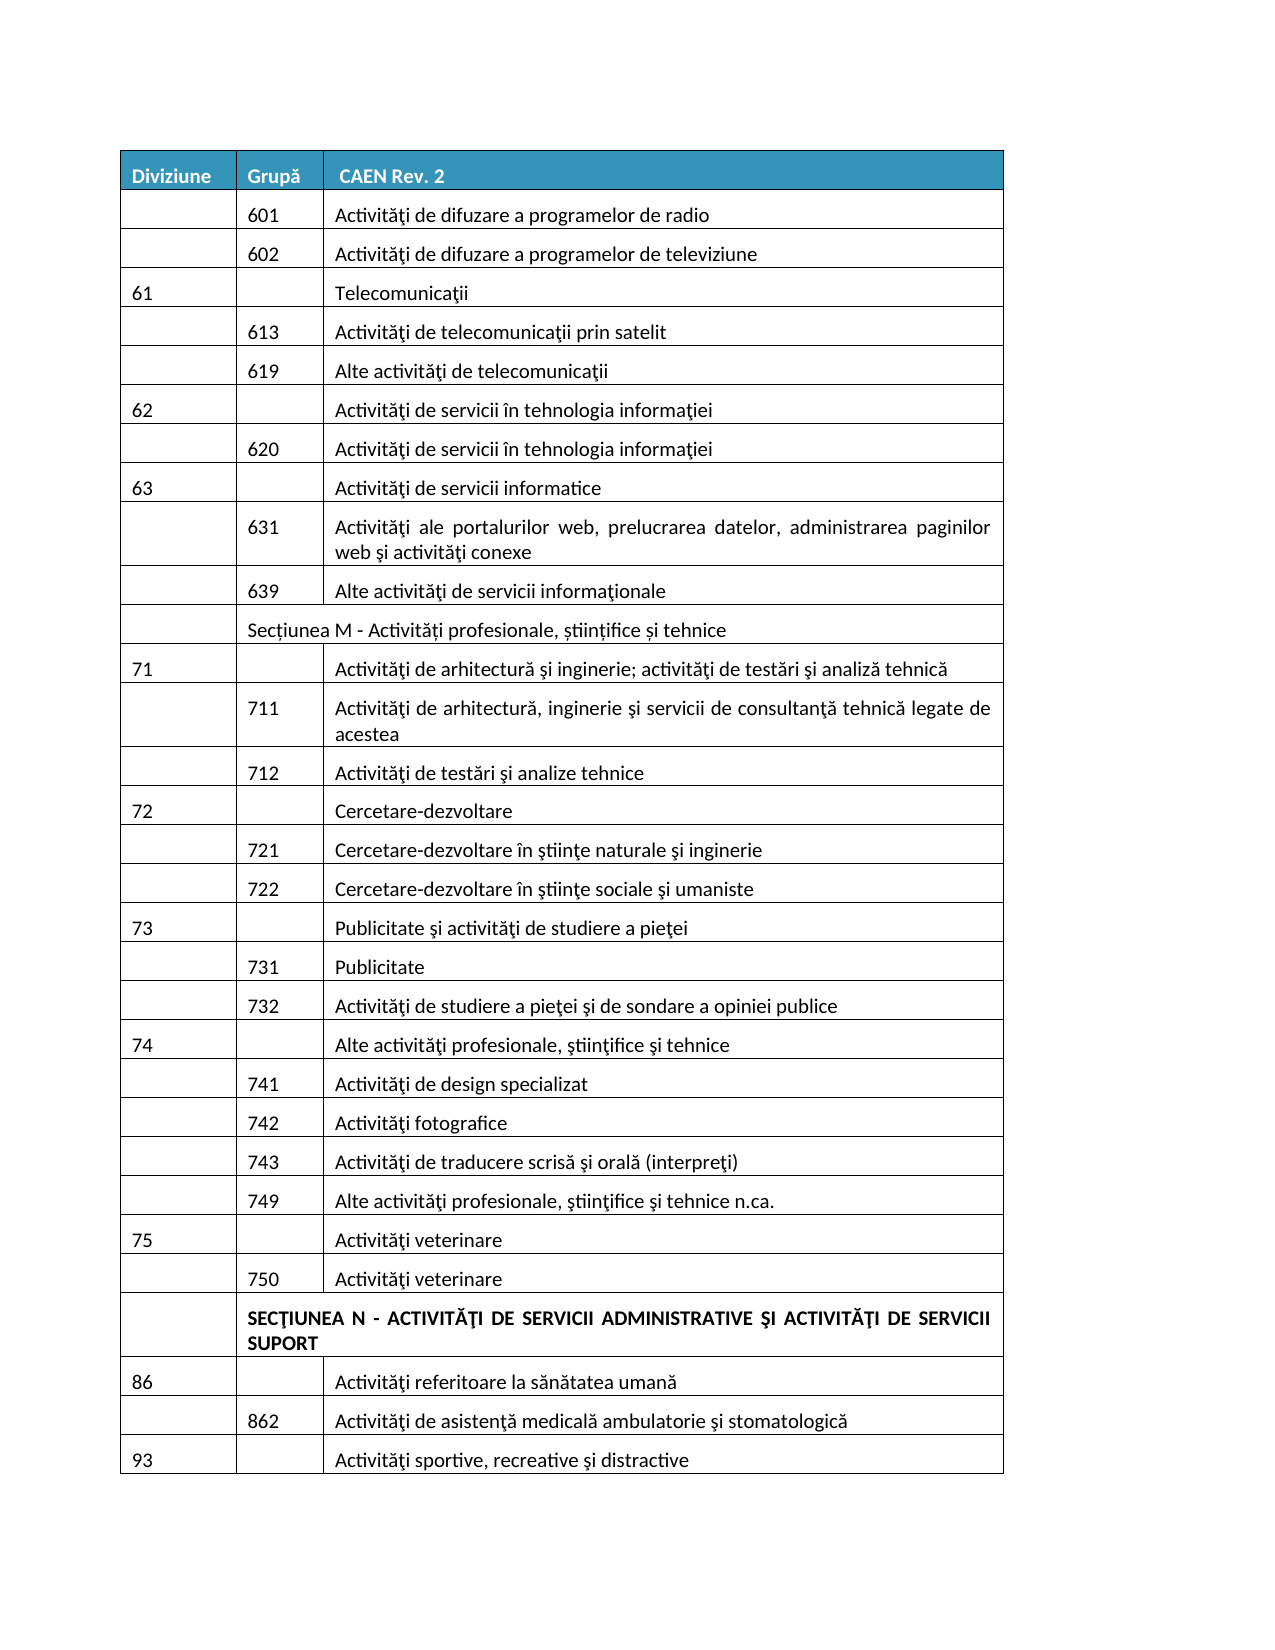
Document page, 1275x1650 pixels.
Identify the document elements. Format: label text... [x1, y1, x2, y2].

table_cell 712 [237, 747, 323, 785]
table_cell [237, 1435, 323, 1473]
table_cell Alte activităţi de servicii informaţionale [324, 566, 1003, 604]
table_cell 749 [237, 1176, 323, 1214]
table_cell [121, 825, 236, 863]
table_cell 732 [237, 981, 323, 1019]
table_cell 639 [237, 566, 323, 604]
table_cell Activităţi de traducere scrisă şi orală (interpreţi) [324, 1137, 1003, 1175]
table_header Diviziune [121, 151, 236, 189]
table_cell [237, 385, 323, 423]
table_cell Telecomunicaţii [324, 268, 1003, 306]
table_cell 63 [121, 463, 236, 501]
table_cell [121, 1059, 236, 1097]
table_cell [237, 1357, 323, 1395]
table_cell Activităţi de servicii în tehnologia informaţiei [324, 424, 1003, 462]
table_cell Cercetare-dezvoltare în ştiinţe sociale şi umaniste [324, 864, 1003, 902]
table_cell 62 [121, 385, 236, 423]
table_cell 72 [121, 786, 236, 824]
table_cell Alte activităţi profesionale, ştiinţifice şi tehnice [324, 1020, 1003, 1058]
table_cell 741 [237, 1059, 323, 1097]
table_cell [121, 942, 236, 980]
table_cell 742 [237, 1098, 323, 1136]
table_cell 601 [237, 190, 323, 228]
table_cell Activităţi ale portalurilor web, prelucrarea datelor, administrarea paginilor web şi activităţi conexe [324, 502, 1003, 565]
table_cell [121, 229, 236, 267]
table_cell Activităţi de difuzare a programelor de radio [324, 190, 1003, 228]
table_cell 74 [121, 1020, 236, 1058]
table_cell 722 [237, 864, 323, 902]
table_cell [237, 1020, 323, 1058]
table_cell 731 [237, 942, 323, 980]
table_cell 620 [237, 424, 323, 462]
table_cell Activităţi sportive, recreative şi distractive [324, 1435, 1003, 1473]
table_cell Activităţi veterinare [324, 1254, 1003, 1292]
table_cell SECŢIUNEA N - ACTIVITĂŢI DE SERVICII ADMINISTRATIVE ŞI ACTIVITĂŢI DE SERVICII SUPORT [237, 1293, 1003, 1356]
table_cell Activităţi de servicii informatice [324, 463, 1003, 501]
table_cell 61 [121, 268, 236, 306]
table_cell Activităţi de studiere a pieţei şi de sondare a opiniei publice [324, 981, 1003, 1019]
table_cell Cercetare-dezvoltare [324, 786, 1003, 824]
table_cell [237, 903, 323, 941]
table_header CAEN Rev. 2 [324, 151, 1003, 189]
table_cell Publicitate şi activităţi de studiere a pieţei [324, 903, 1003, 941]
table_cell 711 [237, 683, 323, 746]
table_cell Publicitate [324, 942, 1003, 980]
table_cell [121, 1137, 236, 1175]
table_cell Activităţi de testări şi analize tehnice [324, 747, 1003, 785]
table_cell [237, 268, 323, 306]
table_cell Activităţi de arhitectură şi inginerie; activităţi de testări şi analiză tehnică [324, 644, 1003, 682]
table_cell 619 [237, 346, 323, 384]
table_cell [121, 307, 236, 345]
table_cell [237, 1215, 323, 1253]
table_cell [121, 1293, 236, 1356]
table_cell [121, 981, 236, 1019]
table_cell 86 [121, 1357, 236, 1395]
table_cell 93 [121, 1435, 236, 1473]
table_cell 721 [237, 825, 323, 863]
table_cell [237, 463, 323, 501]
table_cell Activităţi de difuzare a programelor de televiziune [324, 229, 1003, 267]
table_header Grupă [237, 151, 323, 189]
table_cell [121, 1396, 236, 1434]
table_cell [237, 786, 323, 824]
table_cell 73 [121, 903, 236, 941]
table_cell [121, 747, 236, 785]
table_cell [121, 424, 236, 462]
table_cell Activităţi fotografice [324, 1098, 1003, 1136]
table_cell Cercetare-dezvoltare în ştiinţe naturale şi inginerie [324, 825, 1003, 863]
table_cell [121, 864, 236, 902]
table_cell [121, 1176, 236, 1214]
table_cell [121, 190, 236, 228]
table_cell [121, 1254, 236, 1292]
table_cell Activităţi de asistenţă medicală ambulatorie şi stomatologică [324, 1396, 1003, 1434]
table_cell [121, 346, 236, 384]
table_cell 631 [237, 502, 323, 565]
table_cell [121, 605, 236, 643]
table_cell 743 [237, 1137, 323, 1175]
table_cell [237, 644, 323, 682]
table_cell [121, 566, 236, 604]
table_cell Activităţi de design specializat [324, 1059, 1003, 1097]
table_cell Activităţi referitoare la sănătatea umană [324, 1357, 1003, 1395]
table_cell [121, 683, 236, 746]
table_cell Activităţi veterinare [324, 1215, 1003, 1253]
table_cell Activităţi de telecomunicaţii prin satelit [324, 307, 1003, 345]
table_cell Activităţi de servicii în tehnologia informaţiei [324, 385, 1003, 423]
table_cell Activităţi de arhitectură, inginerie şi servicii de consultanţă tehnică legate de acestea [324, 683, 1003, 746]
table_cell Alte activităţi de telecomunicaţii [324, 346, 1003, 384]
table_cell 75 [121, 1215, 236, 1253]
table_cell 750 [237, 1254, 323, 1292]
table_cell [121, 1098, 236, 1136]
table_cell 862 [237, 1396, 323, 1434]
table_cell [121, 502, 236, 565]
table_cell 613 [237, 307, 323, 345]
table_cell Secțiunea M - Activități profesionale, științifice și tehnice [237, 605, 1003, 643]
table_cell 602 [237, 229, 323, 267]
table_cell 71 [121, 644, 236, 682]
table_cell Alte activităţi profesionale, ştiinţifice şi tehnice n.ca. [324, 1176, 1003, 1214]
